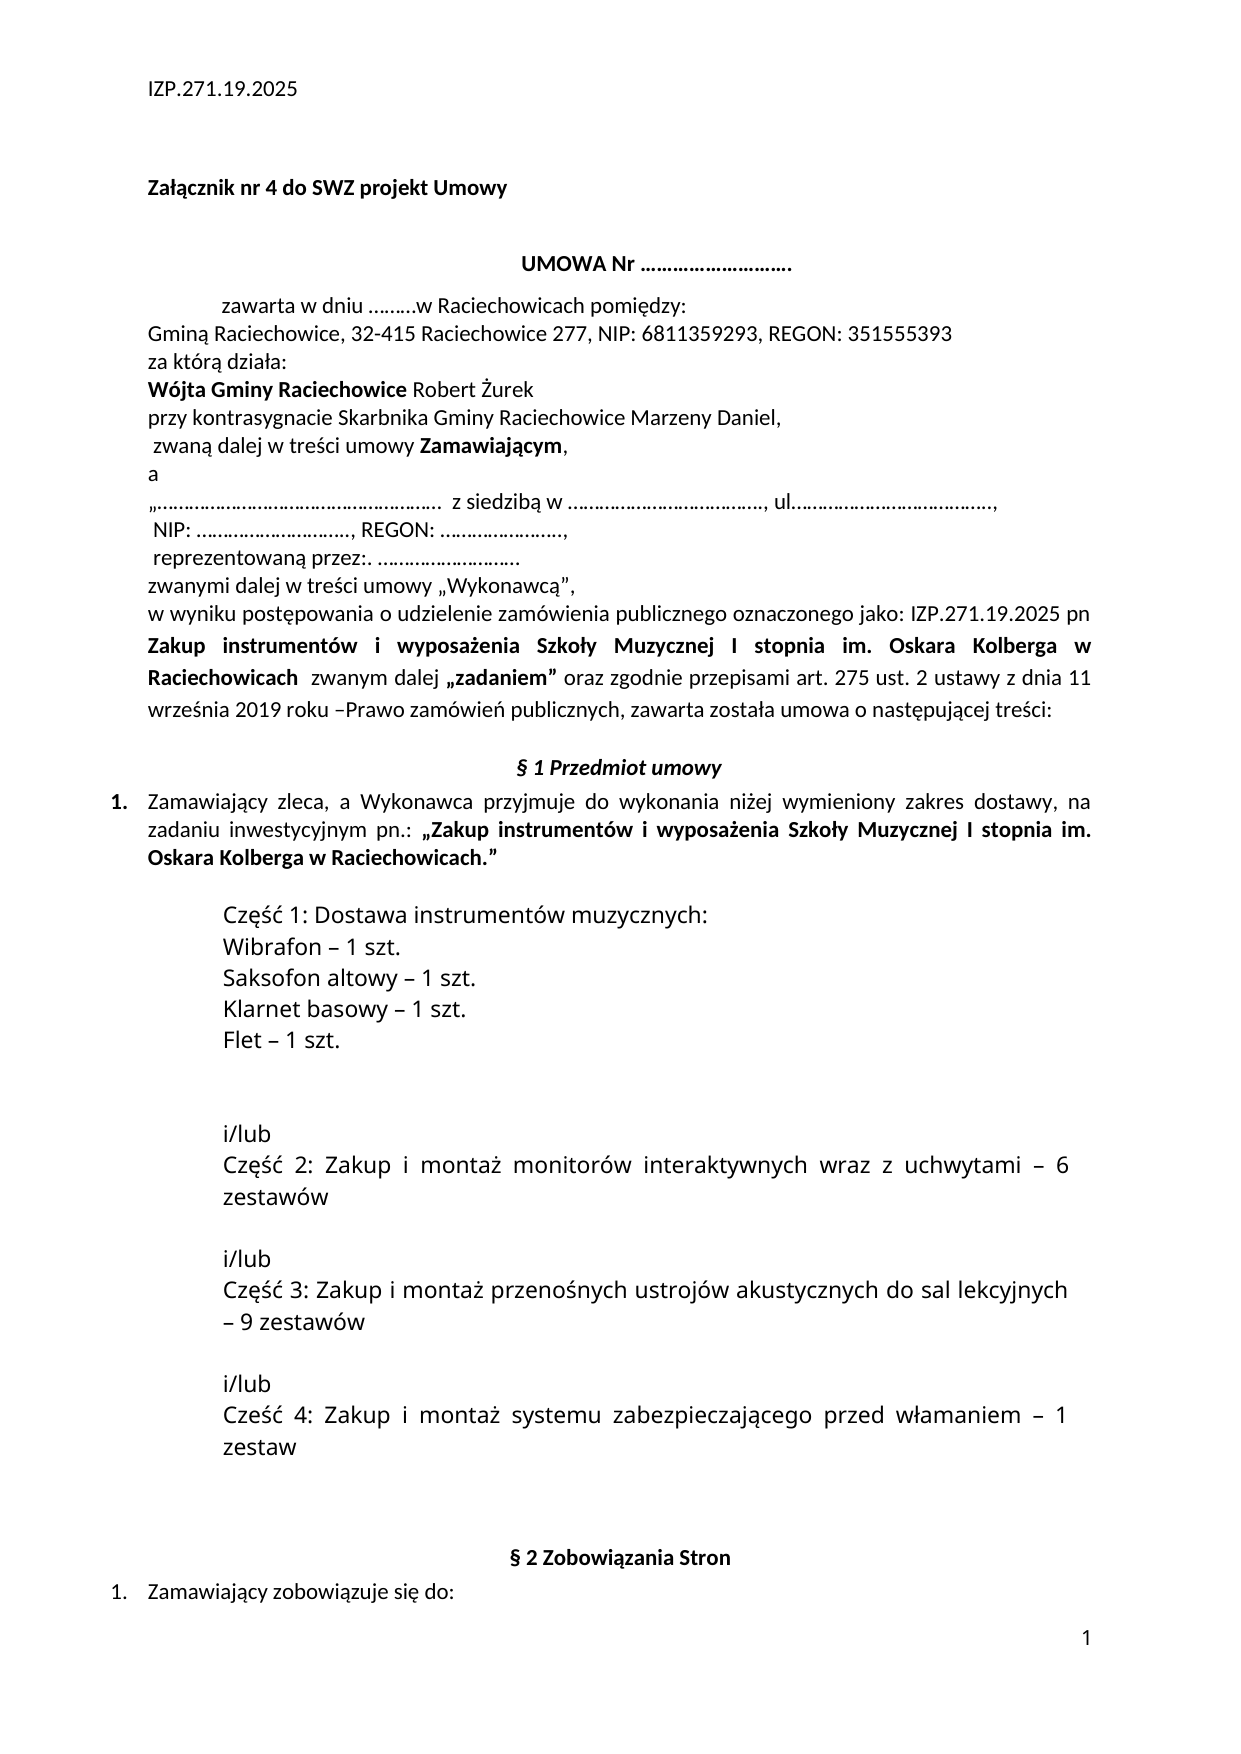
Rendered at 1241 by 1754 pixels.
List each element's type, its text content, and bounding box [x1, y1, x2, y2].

list Cześć 4: Zakup i montaż systemu zabezpieczającego przed włamaniem – 1 zestaw [223, 1399, 1070, 1462]
text zawarta w dniu ………w Raciechowicach pomiędzy: [148, 291, 1093, 319]
list Saksofon altowy – 1 szt. [223, 962, 1070, 993]
text Wójta Gminy Raciechowice Robert Żurek [148, 375, 1093, 403]
list Wibrafon – 1 szt. [223, 930, 1070, 962]
text w wyniku postępowania o udzielenie zamówienia publicznego oznaczonego jako: IZP.271.19.2025 pn Zakup instrumentów i wyposażenia Szkoły Muzycznej I stopnia im. Oskara Kolberga w Raciechowicach zwanym dalej „zadaniem” oraz zgodnie przepisami art. 275 ust. 2 ustawy z dnia 11 września 2019 roku –Prawo zamówień publicznych, zawarta została umowa o następującej treści: [148, 599, 1093, 724]
subtitle § 2 Zobowiązania Stron [148, 1543, 1093, 1571]
list Zamawiający zobowiązuje się do: [110, 1577, 1093, 1605]
list i/lub [223, 1368, 1070, 1399]
list Część 2: Zakup i montaż monitorów interaktywnych wraz z uchwytami – 6 zestawów [223, 1149, 1070, 1212]
list Zamawiający zleca, a Wykonawca przyjmuje do wykonania niżej wymieniony zakres dostawy, na zadaniu inwestycyjnym pn.: „Zakup instrumentów i wyposażenia Szkoły Muzycznej I stopnia im. Oskara Kolberga w Raciechowicach.” [110, 787, 1093, 871]
subtitle § 1 Przedmiot umowy [148, 753, 1093, 781]
text przy kontrasygnacie Skarbnika Gminy Raciechowice Marzeny Daniel, [148, 403, 1093, 431]
list Część 3: Zakup i montaż przenośnych ustrojów akustycznych do sal lekcyjnych – 9 zestawów [223, 1274, 1070, 1337]
list i/lub [223, 1243, 1070, 1274]
text a [148, 459, 1093, 487]
list i/lub [223, 1118, 1070, 1149]
text reprezentowaną przez:. ……………………… [148, 543, 1093, 571]
text „……………………………………………… z siedzibą w ………………………………., ul……………………………….., [148, 487, 1093, 515]
text NIP: ……………………….., REGON: ………………….., [148, 515, 1093, 543]
text za którą działa: [148, 347, 1093, 375]
list Klarnet basowy – 1 szt. [223, 993, 1070, 1024]
text Gminą Raciechowice, 32-415 Raciechowice 277, NIP: 6811359293, REGON: 351555393 [148, 319, 1093, 347]
text zwanymi dalej w treści umowy „Wykonawcą”, [148, 571, 1093, 599]
subtitle Załącznik nr 4 do SWZ projekt Umowy [148, 173, 1093, 201]
list Flet – 1 szt. [223, 1024, 1070, 1055]
list Część 1: Dostawa instrumentów muzycznych: [223, 899, 1070, 930]
text UMOWA Nr ………………………. [148, 249, 1093, 277]
text zwaną dalej w treści umowy Zamawiającym, [148, 431, 1093, 459]
